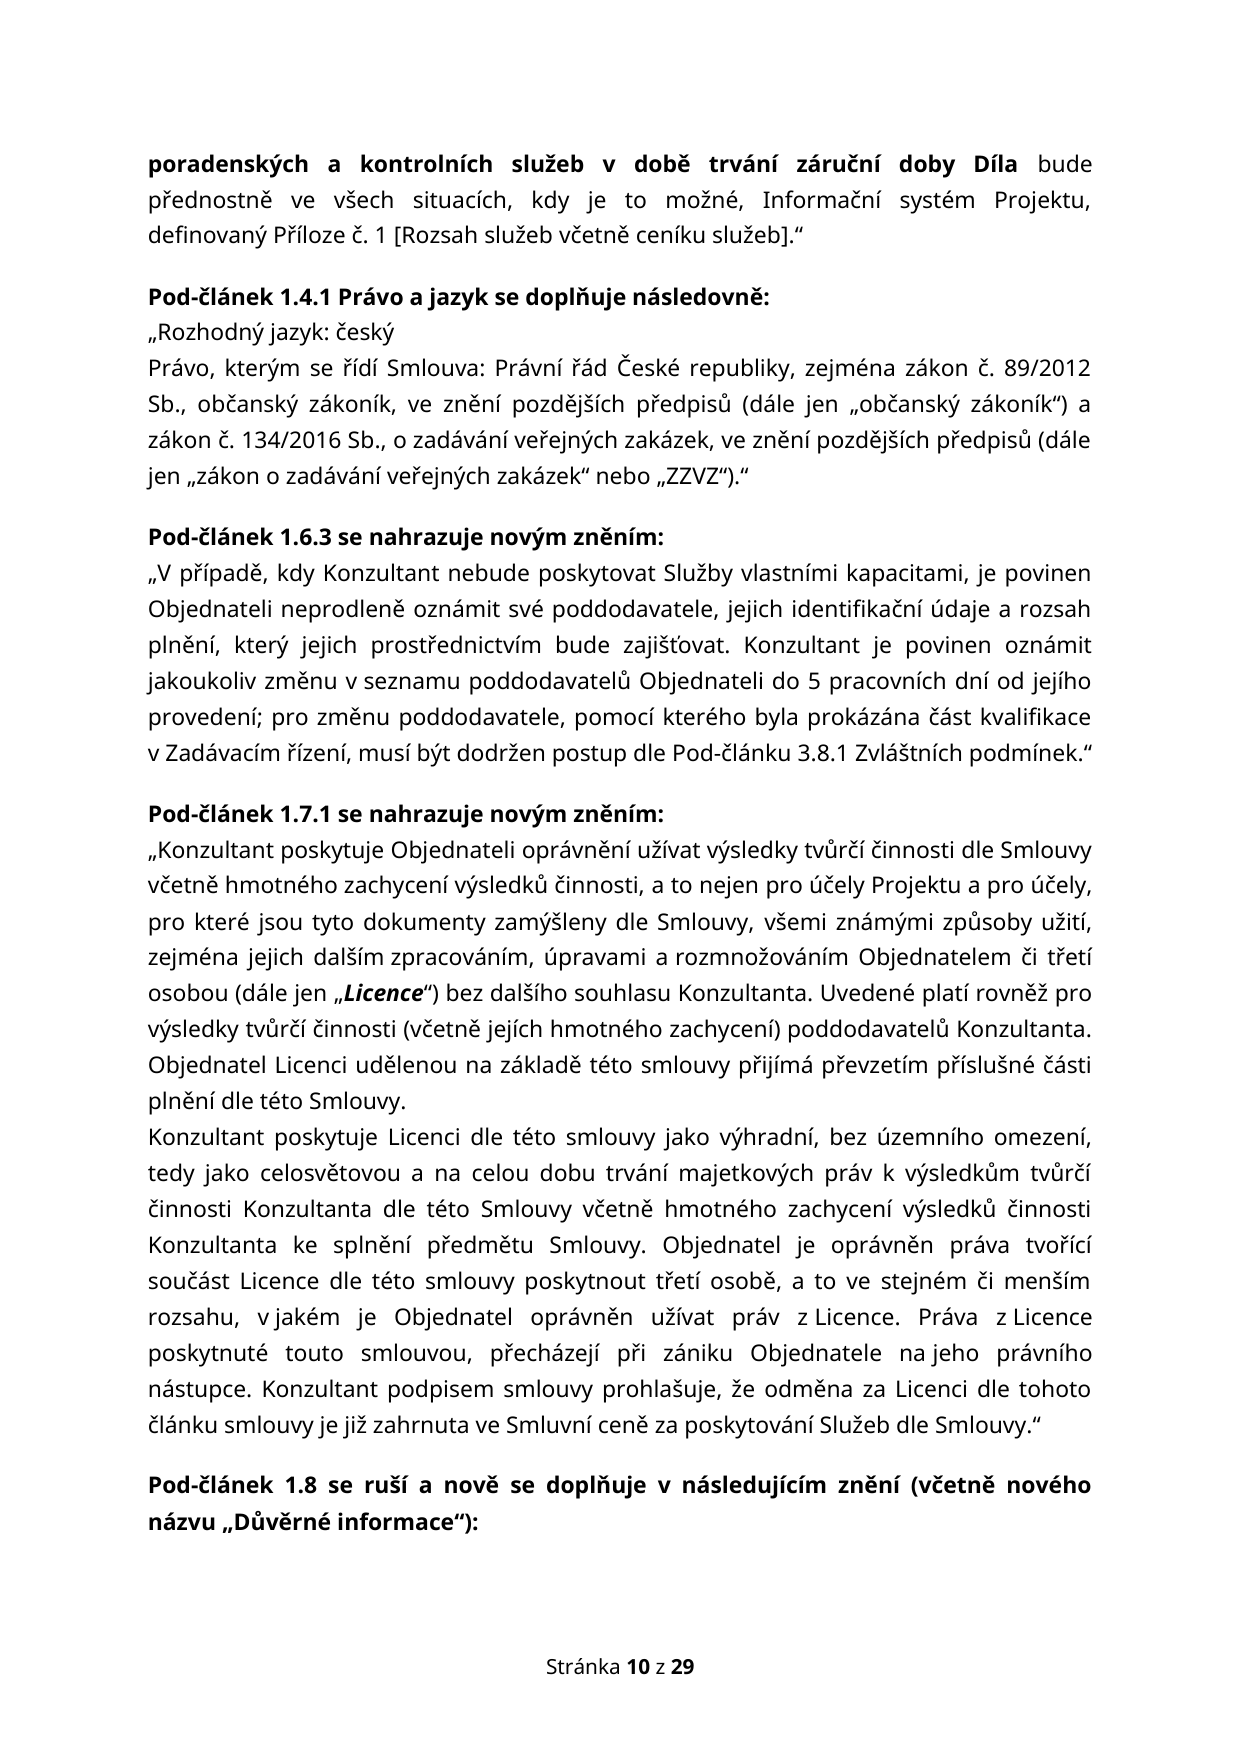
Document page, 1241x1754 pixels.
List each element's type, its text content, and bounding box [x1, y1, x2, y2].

text Pod-článek 1.4.1 Právo a jazyk se doplňuje následovně: [148, 280, 1093, 312]
text Právo, kterým se řídí Smlouva: Právní řád České republiky, zejména zákon č. 89/2012 Sb., občanský zákoník, ve znění pozdějších předpisů (dále jen „občanský zákoník“) a zákon č. 134/2016 Sb., o zadávání veřejných zakázek, ve znění pozdějších předpisů (dále jen „zákon o zadávání veřejných zakázek“ nebo „ZZVZ“).“ [148, 352, 1093, 491]
text Konzultant poskytuje Licenci dle této smlouvy jako výhradní, bez územního omezení, tedy jako celosvětovou a na celou dobu trvání majetkových práv k výsledkům tvůrčí činnosti Konzultanta dle této Smlouvy včetně hmotného zachycení výsledků činnosti Konzultanta ke splnění předmětu Smlouvy. Objednatel je oprávněn práva tvořící součást Licence dle této smlouvy poskytnout třetí osobě, a to ve stejném či menším rozsahu, v jakém je Objednatel oprávněn užívat práv z Licence. Práva z Licence poskytnuté touto smlouvou, přecházejí při zániku Objednatele na jeho právního nástupce. Konzultant podpisem smlouvy prohlašuje, že odměna za Licenci dle tohoto článku smlouvy je již zahrnuta ve Smluvní ceně za poskytování Služeb dle Smlouvy.“ [148, 1121, 1093, 1440]
text „Konzultant poskytuje Objednateli oprávnění užívat výsledky tvůrčí činnosti dle Smlouvy včetně hmotného zachycení výsledků činnosti, a to nejen pro účely Projektu a pro účely, pro které jsou tyto dokumenty zamýšleny dle Smlouvy, všemi známými způsoby užití, zejména jejich dalším zpracováním, úpravami a rozmnožováním Objednatelem či třetí osobou (dále jen „Licence“) bez dalšího souhlasu Konzultanta. Uvedené platí rovněž pro výsledky tvůrčí činnosti (včetně jejích hmotného zachycení) poddodavatelů Konzultanta. Objednatel Licenci udělenou na základě této smlouvy přijímá převzetím příslušné části plnění dle této Smlouvy. [148, 833, 1093, 1116]
text Pod-článek 1.8 se ruší a nově se doplňuje v následujícím znění (včetně nového názvu „Důvěrné informace“): [148, 1469, 1093, 1537]
text Pod-článek 1.7.1 se nahrazuje novým zněním: [148, 798, 1093, 829]
text Pod-článek 1.6.3 se nahrazuje novým zněním: [148, 521, 1093, 552]
text „Rozhodný jazyk: český [148, 316, 1093, 348]
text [148, 148, 1093, 251]
text „V případě, kdy Konzultant nebude poskytovat Služby vlastními kapacitami, je povinen Objednateli neprodleně oznámit své poddodavatele, jejich identifikační údaje a rozsah plnění, který jejich prostřednictvím bude zajišťovat. Konzultant je povinen oznámit jakoukoliv změnu v seznamu poddodavatelů Objednateli do 5 pracovních dní od jejího provedení; pro změnu poddodavatele, pomocí kterého byla prokázána část kvalifikace v Zadávacím řízení, musí být dodržen postup dle Pod-článku 3.8.1 Zvláštních podmínek.“ [148, 557, 1093, 768]
